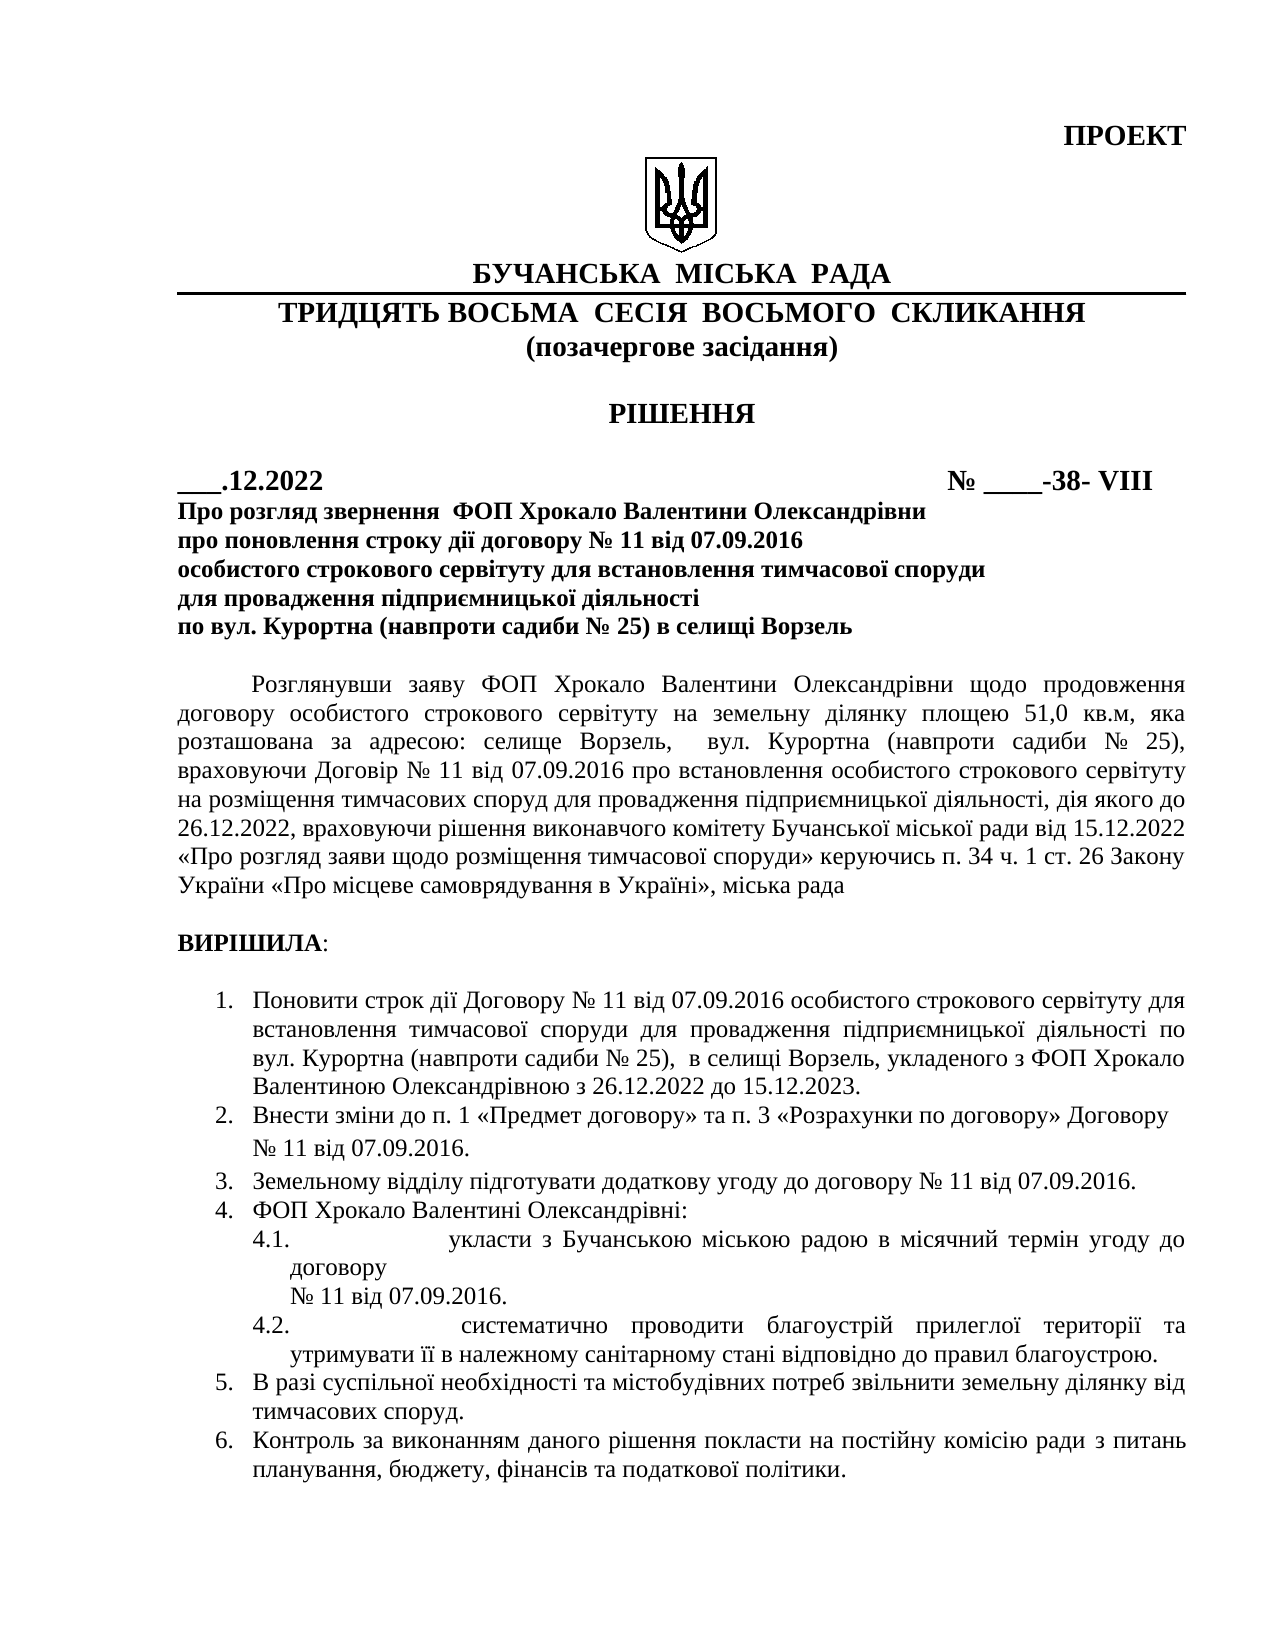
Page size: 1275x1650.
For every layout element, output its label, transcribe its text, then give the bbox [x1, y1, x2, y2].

text для провадження підприємницької діяльності [177, 583, 1186, 611]
list Поновити строк дії Договору № 11 від 07.09.2016 особистого строкового сервітуту для встановлення тимчасової споруди для провадження підприємницької діяльності по вул. Курортна (навпроти садиби № 25), в селищі Ворзель, укладеного з ФОП Хрокало Валентиною Олександрівною з 26.12.2022 до 15.12.2023. [215, 985, 1186, 1100]
text БУЧАНСЬКА МІСЬКА РАДА [177, 256, 1186, 292]
list ФОП Хрокало Валентині Олександрівні: [215, 1195, 1186, 1224]
list укласти з Бучанською міською радою в місячний термін угоду до договору [252, 1224, 1186, 1281]
text про поновлення строку дії договору № 11 від 07.09.2016 [177, 525, 1186, 554]
text ___.12.2022 № ____-38- VІІІ [177, 463, 1186, 496]
list систематично проводити благоустрій прилеглої території та утримувати її в належному санітарному стані відповідно до правил благоустрою. [252, 1310, 1186, 1367]
list Внести зміни до п. 1 «Предмет договору» та п. 3 «Розрахунки по договору» Договору № 11 від 07.09.2016. [215, 1100, 1186, 1162]
text по вул. Курортна (навпроти садиби № 25) в селищі Ворзель [177, 611, 1186, 640]
text Про розгляд звернення ФОП Хрокало Валентини Олександрівни [177, 496, 1186, 525]
list № 11 від 07.09.2016. [290, 1281, 1186, 1310]
text (позачергове засідання) [177, 329, 1186, 362]
list Земельному відділу підготувати додаткову угоду до договору № 11 від 07.09.2016. [215, 1166, 1186, 1195]
text Розглянувши заяву ФОП Хрокало Валентини Олександрівни щодо продовження договору особистого строкового сервітуту на земельну ділянку площею 51,0 кв.м, яка розташована за адресою: селище Ворзель, вул. Курортна (навпроти садиби № 25), враховуючи Договір № 11 від 07.09.2016 про встановлення особистого строкового сервітуту на розміщення тимчасових споруд для провадження підприємницької діяльності, дія якого до 26.12.2022, враховуючи рішення виконавчого комітету Бучанської міської ради від 15.12.2022 «Про розгляд заяви щодо розміщення тимчасової споруди» керуючись п. 34 ч. 1 ст. 26 Закону України «Про місцеве самоврядування в Україні», міська рада [177, 669, 1186, 899]
list Контроль за виконанням даного рішення покласти на постійну комісію ради з питань планування, бюджету, фінансів та податкової політики. [215, 1425, 1186, 1482]
text РІШЕННЯ [177, 396, 1186, 429]
text ВИРІШИЛА: [177, 928, 1186, 956]
list В разі суспільної необхідності та містобудівних потреб звільнити земельну ділянку від тимчасових споруд. [215, 1367, 1186, 1425]
text ПРОЕКТ [177, 118, 1186, 152]
text особистого строкового сервітуту для встановлення тимчасової споруди [177, 554, 1186, 583]
text ТРИДЦЯТЬ ВОСЬМА СЕСІЯ ВОСЬМОГО СКЛИКАННЯ [177, 295, 1186, 329]
